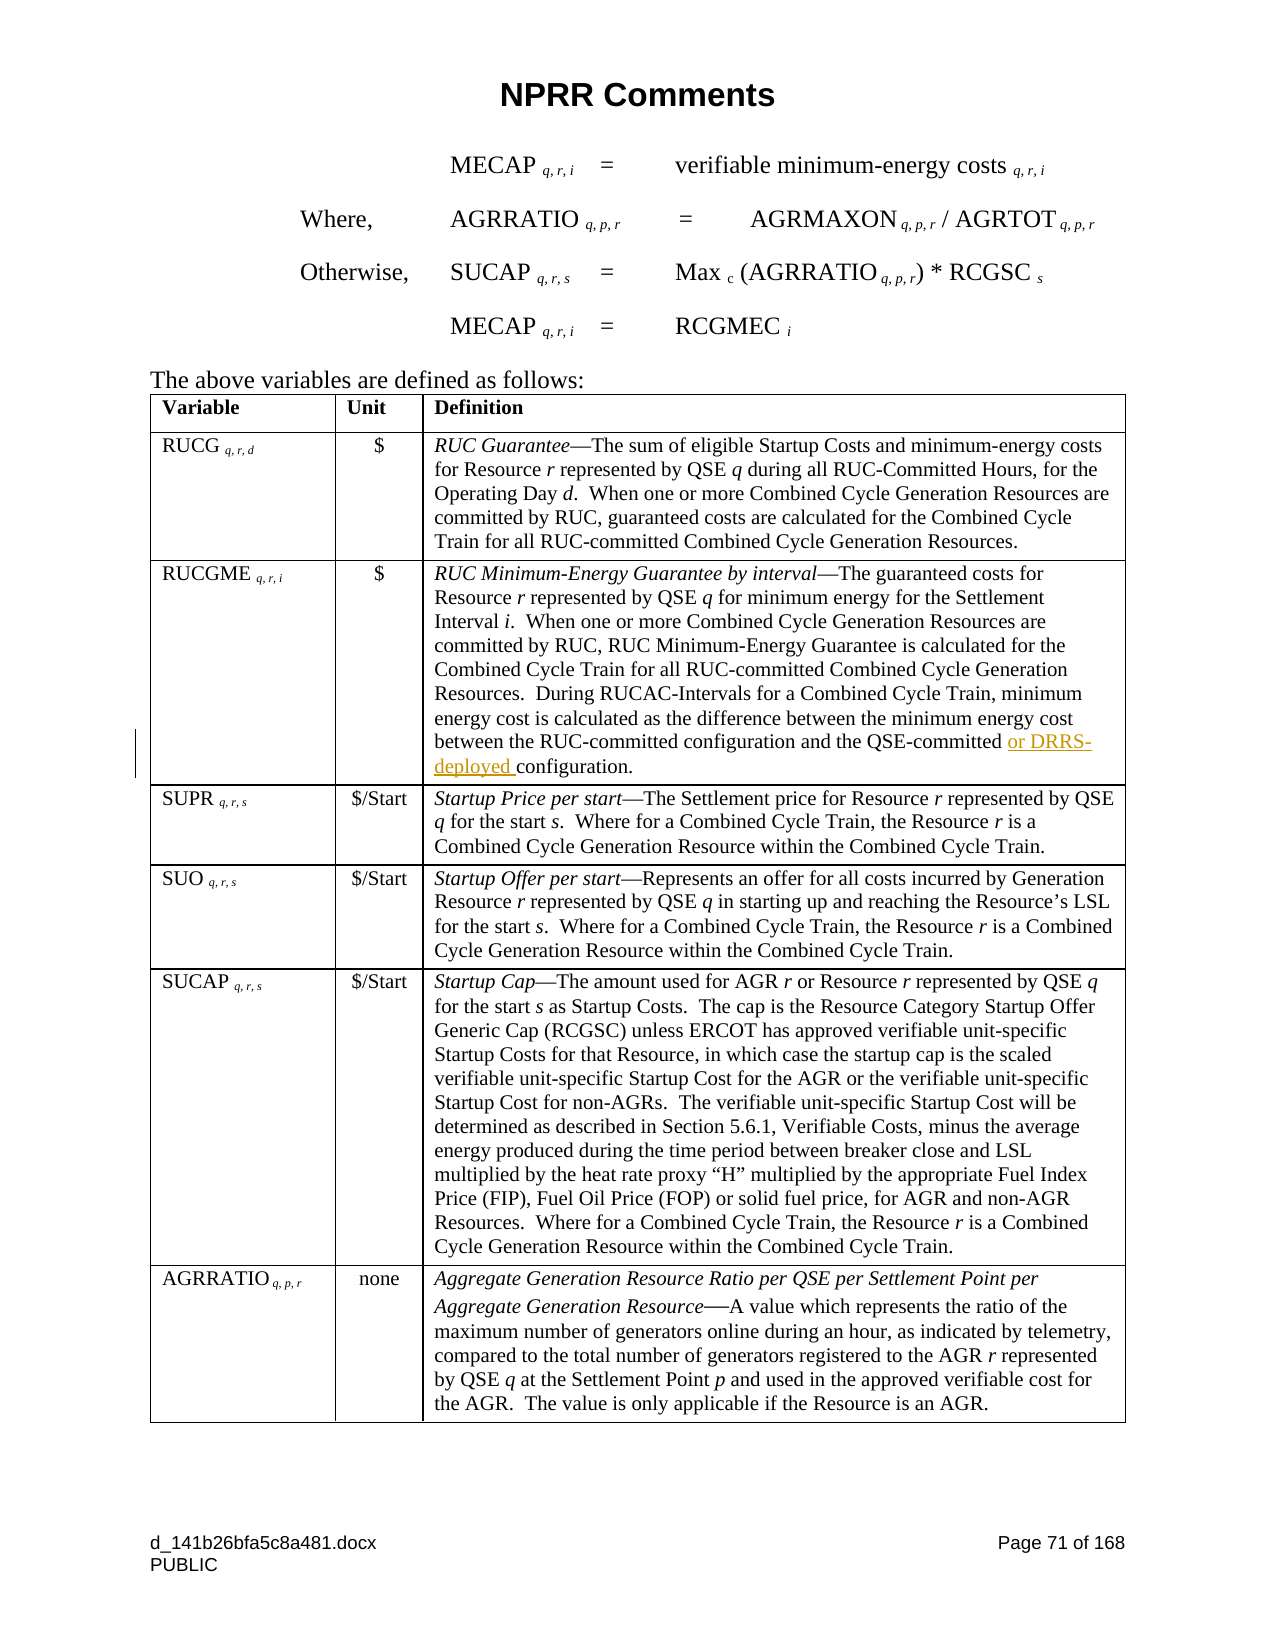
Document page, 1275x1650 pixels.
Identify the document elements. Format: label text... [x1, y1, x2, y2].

table_cell SUCAP q, r, s [151, 970, 335, 1264]
table_cell SUO q, r, s [151, 866, 335, 968]
table_header Variable [151, 395, 335, 431]
table_cell RUCG q, r, d [151, 433, 335, 559]
table_cell AGRRATIO q, p, r [151, 1266, 335, 1421]
table_header Unit [336, 395, 422, 431]
text The above variables are defined as follows: [150, 365, 1125, 394]
text Otherwise, SUCAP q, r, s = Max c (AGRRATIO q, p, r) * RCGSC s [225, 257, 1125, 286]
table_cell $ [336, 433, 422, 559]
text Where, AGRRATIO q, p, r = AGRMAXON q, p, r / AGRTOT q, p, r [225, 204, 1125, 232]
text MECAP q, r, i = verifiable minimum-energy costs q, r, i [225, 150, 1125, 179]
table_cell Startup Offer per start—Represents an offer for all costs incurred by Generation Resource r represented by QSE q in starting up and reaching the Resource’s LSL for the start s. Where for a Combined Cycle Train, the Resource r is a Combined Cycle Generation Resource within the Combined Cycle Train. [424, 866, 1125, 968]
table_cell $/Start [336, 970, 422, 1264]
table_cell Aggregate Generation Resource Ratio per QSE per Settlement Point per Aggregate Generation Resource—A value which represents the ratio of the maximum number of generators online during an hour, as indicated by telemetry, compared to the total number of generators registered to the AGR r represented by QSE q at the Settlement Point p and used in the approved verifiable cost for the AGR. The value is only applicable if the Resource is an AGR. [424, 1266, 1125, 1421]
table_cell RUCGME q, r, i [151, 561, 335, 784]
table_cell $/Start [336, 786, 422, 864]
text MECAP q, r, i = RCGMEC i [225, 311, 1125, 340]
table_cell $ [336, 561, 422, 784]
table_cell none [336, 1266, 422, 1421]
table_header Definition [424, 395, 1125, 431]
table_cell $/Start [336, 866, 422, 968]
table_cell RUC Minimum-Energy Guarantee by interval—The guaranteed costs for Resource r represented by QSE q for minimum energy for the Settlement Interval i. When one or more Combined Cycle Generation Resources are committed by RUC, RUC Minimum-Energy Guarantee is calculated for the Combined Cycle Train for all RUC-committed Combined Cycle Generation Resources. During RUCAC-Intervals for a Combined Cycle Train, minimum energy cost is calculated as the difference between the minimum energy cost between the RUC-committed configuration and the QSE-committed configuration. [424, 561, 1125, 784]
table_cell SUPR q, r, s [151, 786, 335, 864]
table_cell Startup Price per start—The Settlement price for Resource r represented by QSE q for the start s. Where for a Combined Cycle Train, the Resource r is a Combined Cycle Generation Resource within the Combined Cycle Train. [424, 786, 1125, 864]
table_cell RUC Guarantee—The sum of eligible Startup Costs and minimum-energy costs for Resource r represented by QSE q during all RUC-Committed Hours, for the Operating Day d. When one or more Combined Cycle Generation Resources are committed by RUC, guaranteed costs are calculated for the Combined Cycle Train for all RUC-committed Combined Cycle Generation Resources. [424, 433, 1125, 559]
table_cell Startup Cap—The amount used for AGR r or Resource r represented by QSE q for the start s as Startup Costs. The cap is the Resource Category Startup Offer Generic Cap (RCGSC) unless ERCOT has approved verifiable unit-specific Startup Costs for that Resource, in which case the startup cap is the scaled verifiable unit-specific Startup Cost for the AGR or the verifiable unit-specific Startup Cost for non-AGRs. The verifiable unit-specific Startup Cost will be determined as described in Section 5.6.1, Verifiable Costs, minus the average energy produced during the time period between breaker close and LSL multiplied by the heat rate proxy “H” multiplied by the appropriate Fuel Index Price (FIP), Fuel Oil Price (FOP) or solid fuel price, for AGR and non-AGR Resources. Where for a Combined Cycle Train, the Resource r is a Combined Cycle Generation Resource within the Combined Cycle Train. [424, 970, 1125, 1264]
